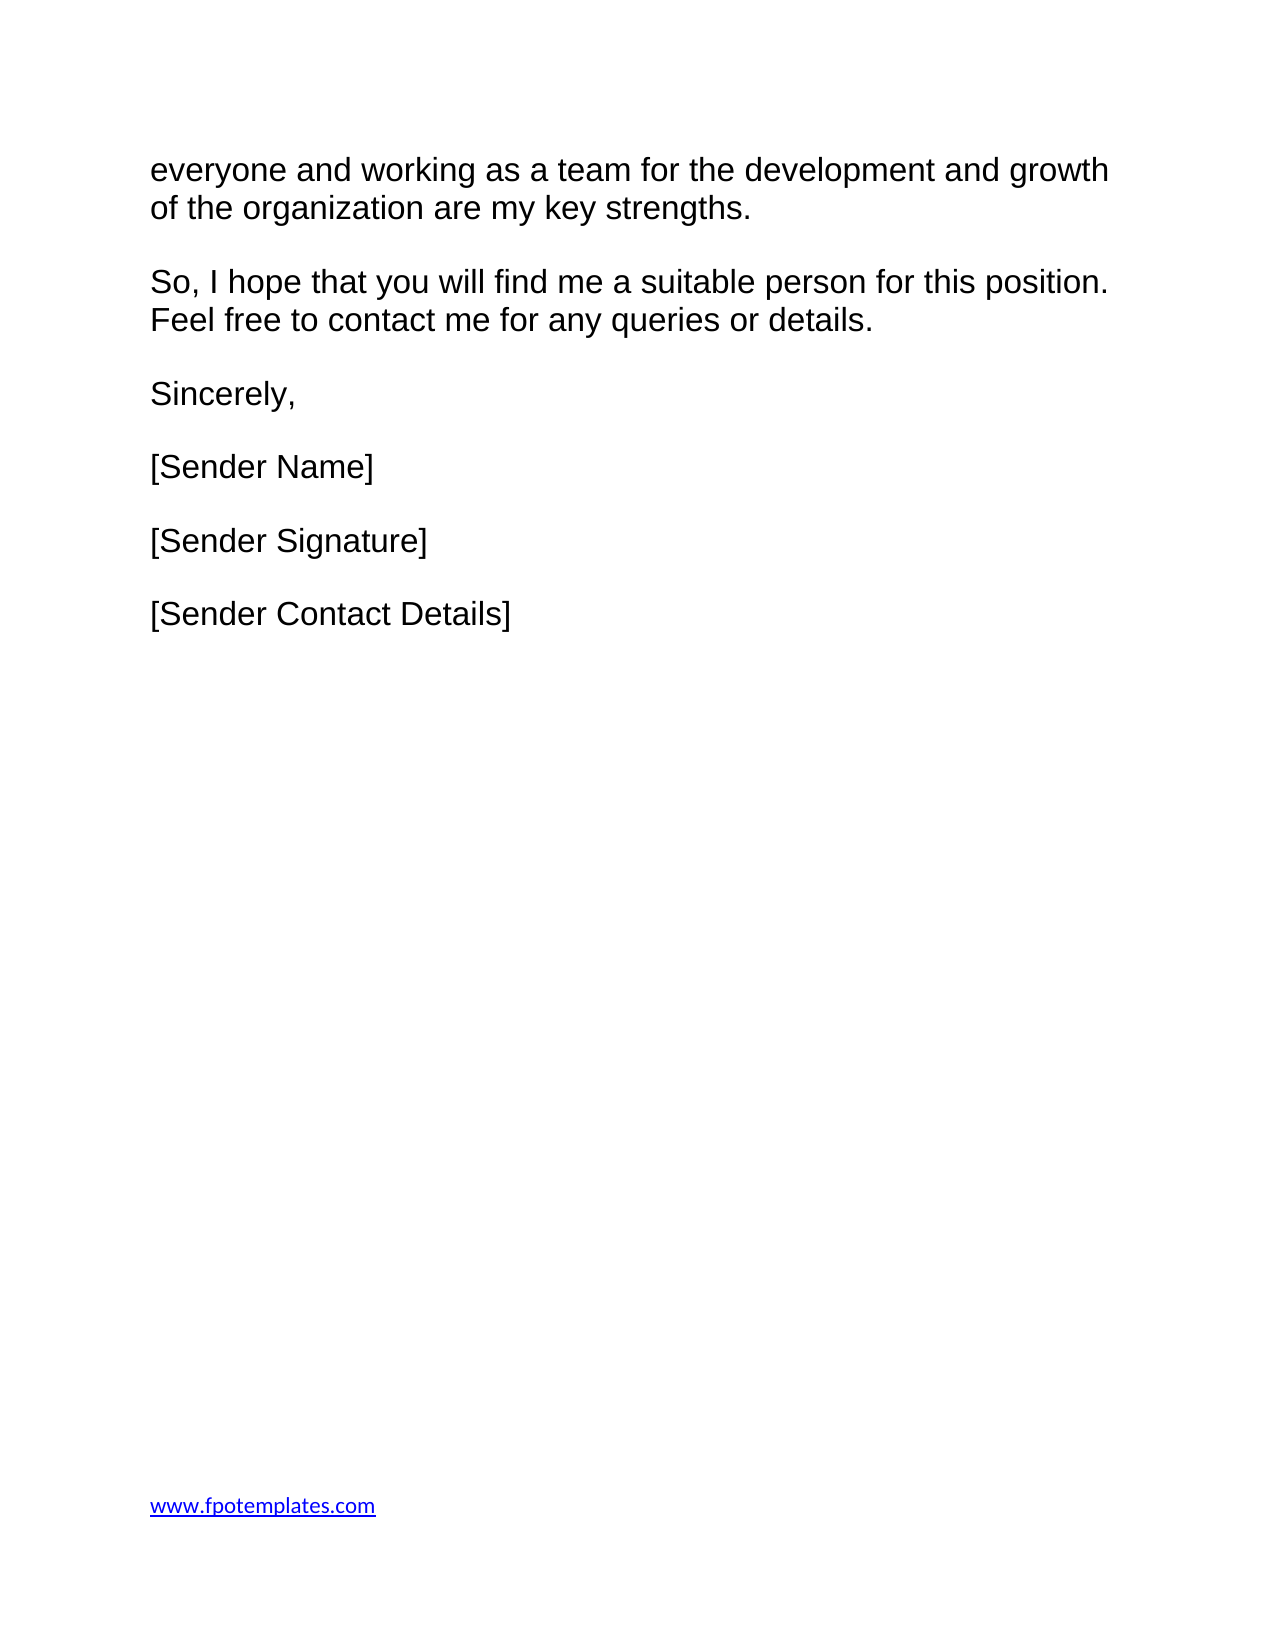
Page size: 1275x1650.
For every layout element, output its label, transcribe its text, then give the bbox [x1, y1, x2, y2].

text [Sender Name] [150, 447, 1125, 486]
text Sincerely, [150, 374, 1125, 412]
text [150, 150, 1125, 227]
text [Sender Contact Details] [150, 594, 1125, 632]
text [Sender Signature] [150, 521, 1125, 559]
text So, I hope that you will find me a suitable person for this position. Feel free to contact me for any queries or details. [150, 262, 1125, 339]
